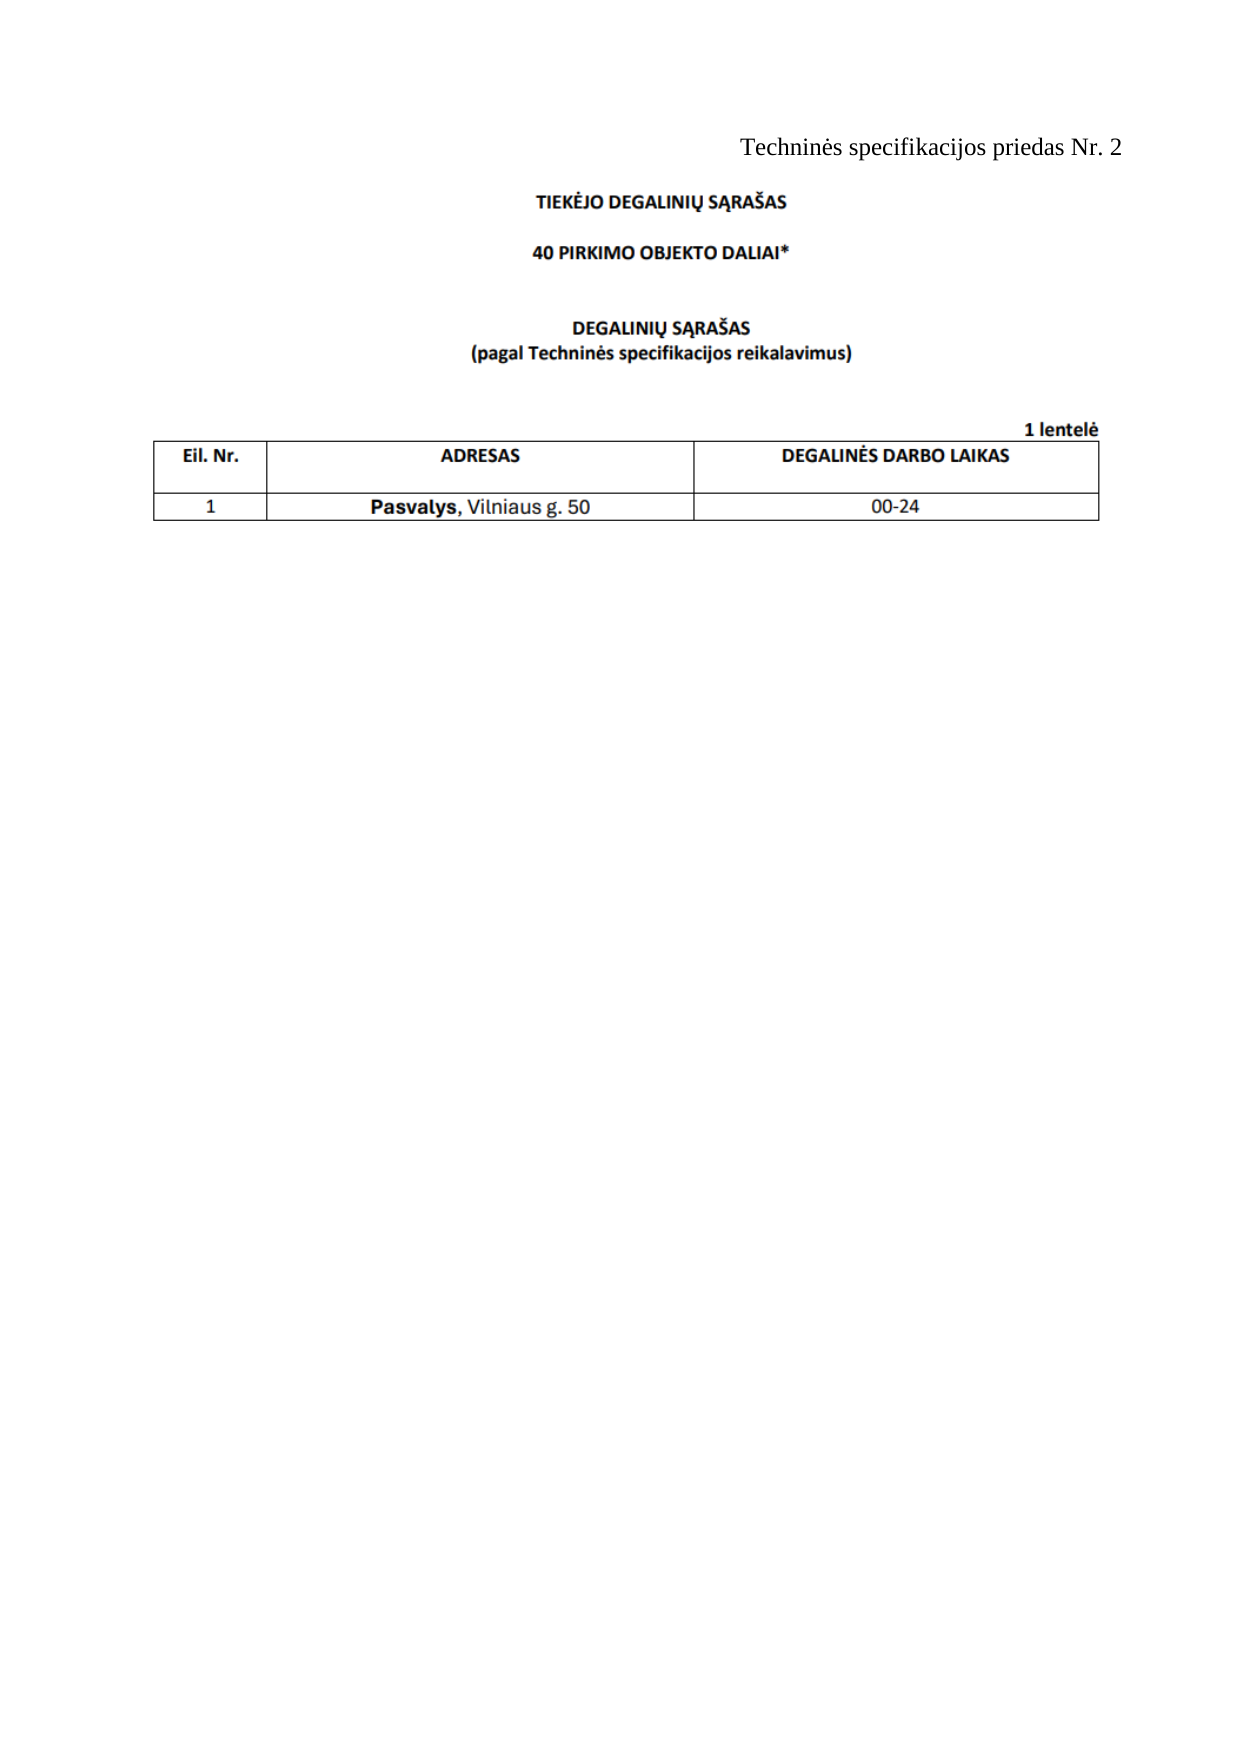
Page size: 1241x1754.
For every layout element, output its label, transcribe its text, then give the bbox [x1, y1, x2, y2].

picture [118, 186, 1123, 547]
text Techninės specifikacijos priedas Nr. 2 [118, 132, 1122, 161]
